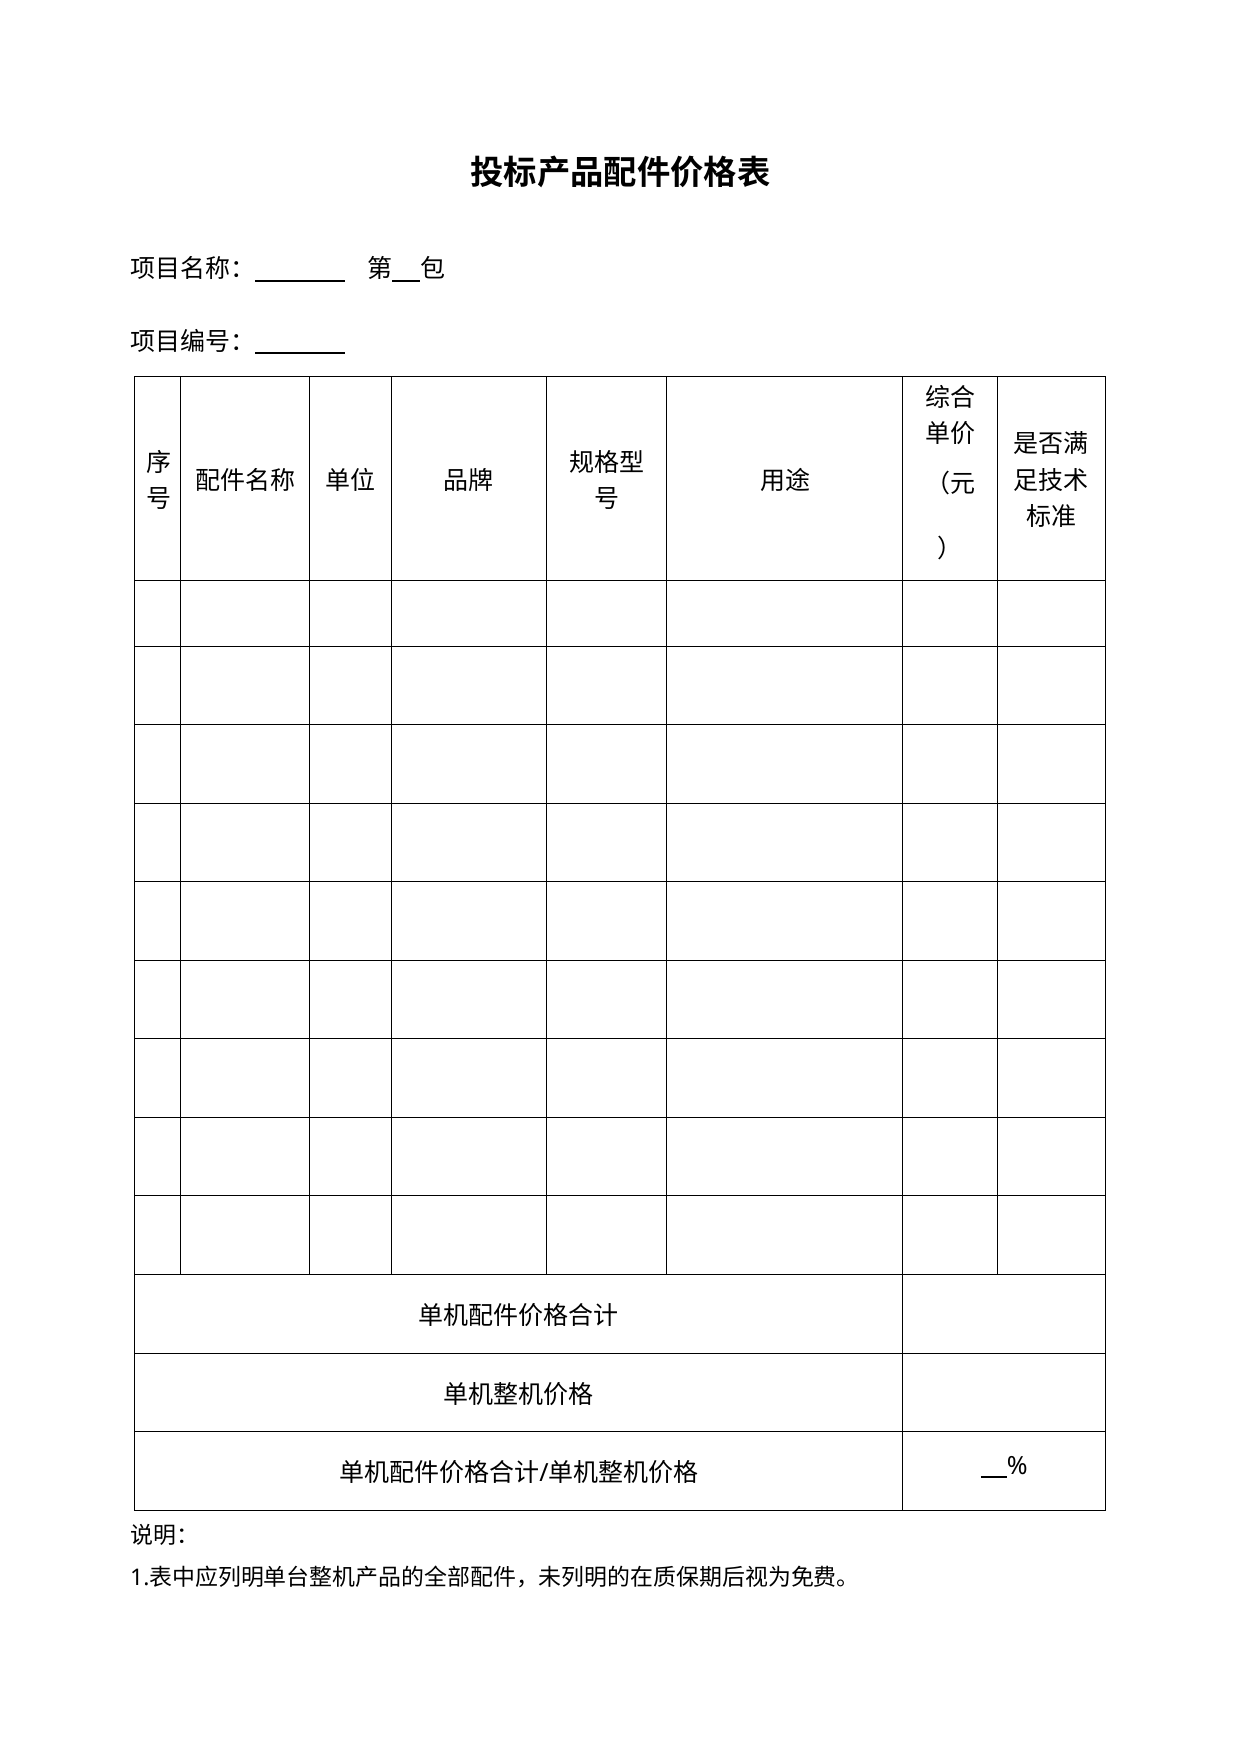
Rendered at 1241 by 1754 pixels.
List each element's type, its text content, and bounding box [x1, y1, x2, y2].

table_cell [903, 581, 997, 646]
table_cell [667, 1118, 902, 1195]
table_cell [903, 725, 997, 803]
table_cell [547, 804, 666, 881]
table_cell [135, 804, 180, 881]
table_cell [998, 647, 1105, 724]
table_header 配件名称 [181, 377, 309, 579]
table_cell [667, 804, 902, 881]
table_header 综合 单价 （元） [903, 377, 997, 579]
table_header 是否满足技术标准 [998, 377, 1105, 579]
table_cell [903, 1196, 997, 1274]
table_cell [667, 581, 902, 646]
table_cell [392, 882, 546, 960]
table_header 规格型号 [547, 377, 666, 579]
table_cell [310, 1118, 391, 1195]
table_cell [135, 1118, 180, 1195]
table_cell [392, 647, 546, 724]
table_cell [181, 961, 309, 1038]
table_cell [547, 581, 666, 646]
table_header 单位 [310, 377, 391, 579]
table_cell [667, 725, 902, 803]
table_cell [310, 1039, 391, 1117]
table_cell [667, 961, 902, 1038]
table_cell [310, 961, 391, 1038]
table_cell [135, 1039, 180, 1117]
table_cell [181, 581, 309, 646]
table_cell [903, 1039, 997, 1117]
table_cell [135, 581, 180, 646]
table_cell [392, 725, 546, 803]
table_cell [998, 1118, 1105, 1195]
text 说明： [130, 1511, 1110, 1552]
table_cell [547, 725, 666, 803]
table_cell [135, 1196, 180, 1274]
table_cell [547, 1196, 666, 1274]
table_cell [181, 804, 309, 881]
table_cell [310, 581, 391, 646]
table_cell [547, 1118, 666, 1195]
table_cell [392, 804, 546, 881]
table_cell % [903, 1432, 1105, 1509]
table_cell [998, 961, 1105, 1038]
subtitle 投标产品配件价格表 [130, 146, 1110, 194]
table_cell 单机配件价格合计 [135, 1275, 902, 1352]
table_cell [181, 882, 309, 960]
table_cell [903, 882, 997, 960]
table_cell [392, 1118, 546, 1195]
table_cell [547, 647, 666, 724]
table_cell [547, 961, 666, 1038]
table_cell [547, 882, 666, 960]
table_cell [181, 725, 309, 803]
table_cell [181, 647, 309, 724]
table_cell [392, 961, 546, 1038]
table_cell 单机配件价格合计/单机整机价格 [135, 1432, 902, 1509]
table_cell [181, 1196, 309, 1274]
table_cell [903, 1354, 1105, 1431]
text 1.表中应列明单台整机产品的全部配件，未列明的在质保期后视为免费。 [130, 1552, 1110, 1594]
table_cell [998, 1039, 1105, 1117]
table_cell [310, 804, 391, 881]
table_cell [135, 882, 180, 960]
table_cell [903, 804, 997, 881]
table_cell [310, 647, 391, 724]
table_cell [310, 725, 391, 803]
text 项目编号： [130, 312, 1110, 360]
table_cell [903, 1118, 997, 1195]
table_cell 单机整机价格 [135, 1354, 902, 1431]
table_cell [135, 961, 180, 1038]
table_cell [310, 882, 391, 960]
table_header 用途 [667, 377, 902, 579]
table_cell [998, 1196, 1105, 1274]
table_cell [998, 581, 1105, 646]
table_cell [392, 581, 546, 646]
table_cell [135, 647, 180, 724]
table_cell [310, 1196, 391, 1274]
table_cell [998, 804, 1105, 881]
table_cell [181, 1039, 309, 1117]
table_cell [181, 1118, 309, 1195]
table_cell [903, 1275, 1105, 1352]
table_header 品牌 [392, 377, 546, 579]
text 项目名称： 第 包 [130, 234, 1110, 299]
table_cell [667, 1039, 902, 1117]
table_cell [998, 725, 1105, 803]
table_cell [998, 882, 1105, 960]
table_cell [135, 725, 180, 803]
table_cell [392, 1196, 546, 1274]
table_cell [667, 647, 902, 724]
table_cell [547, 1039, 666, 1117]
table_cell [667, 882, 902, 960]
table_header 序号 [135, 377, 180, 579]
table_cell [392, 1039, 546, 1117]
table_cell [903, 647, 997, 724]
table_cell [667, 1196, 902, 1274]
table_cell [903, 961, 997, 1038]
